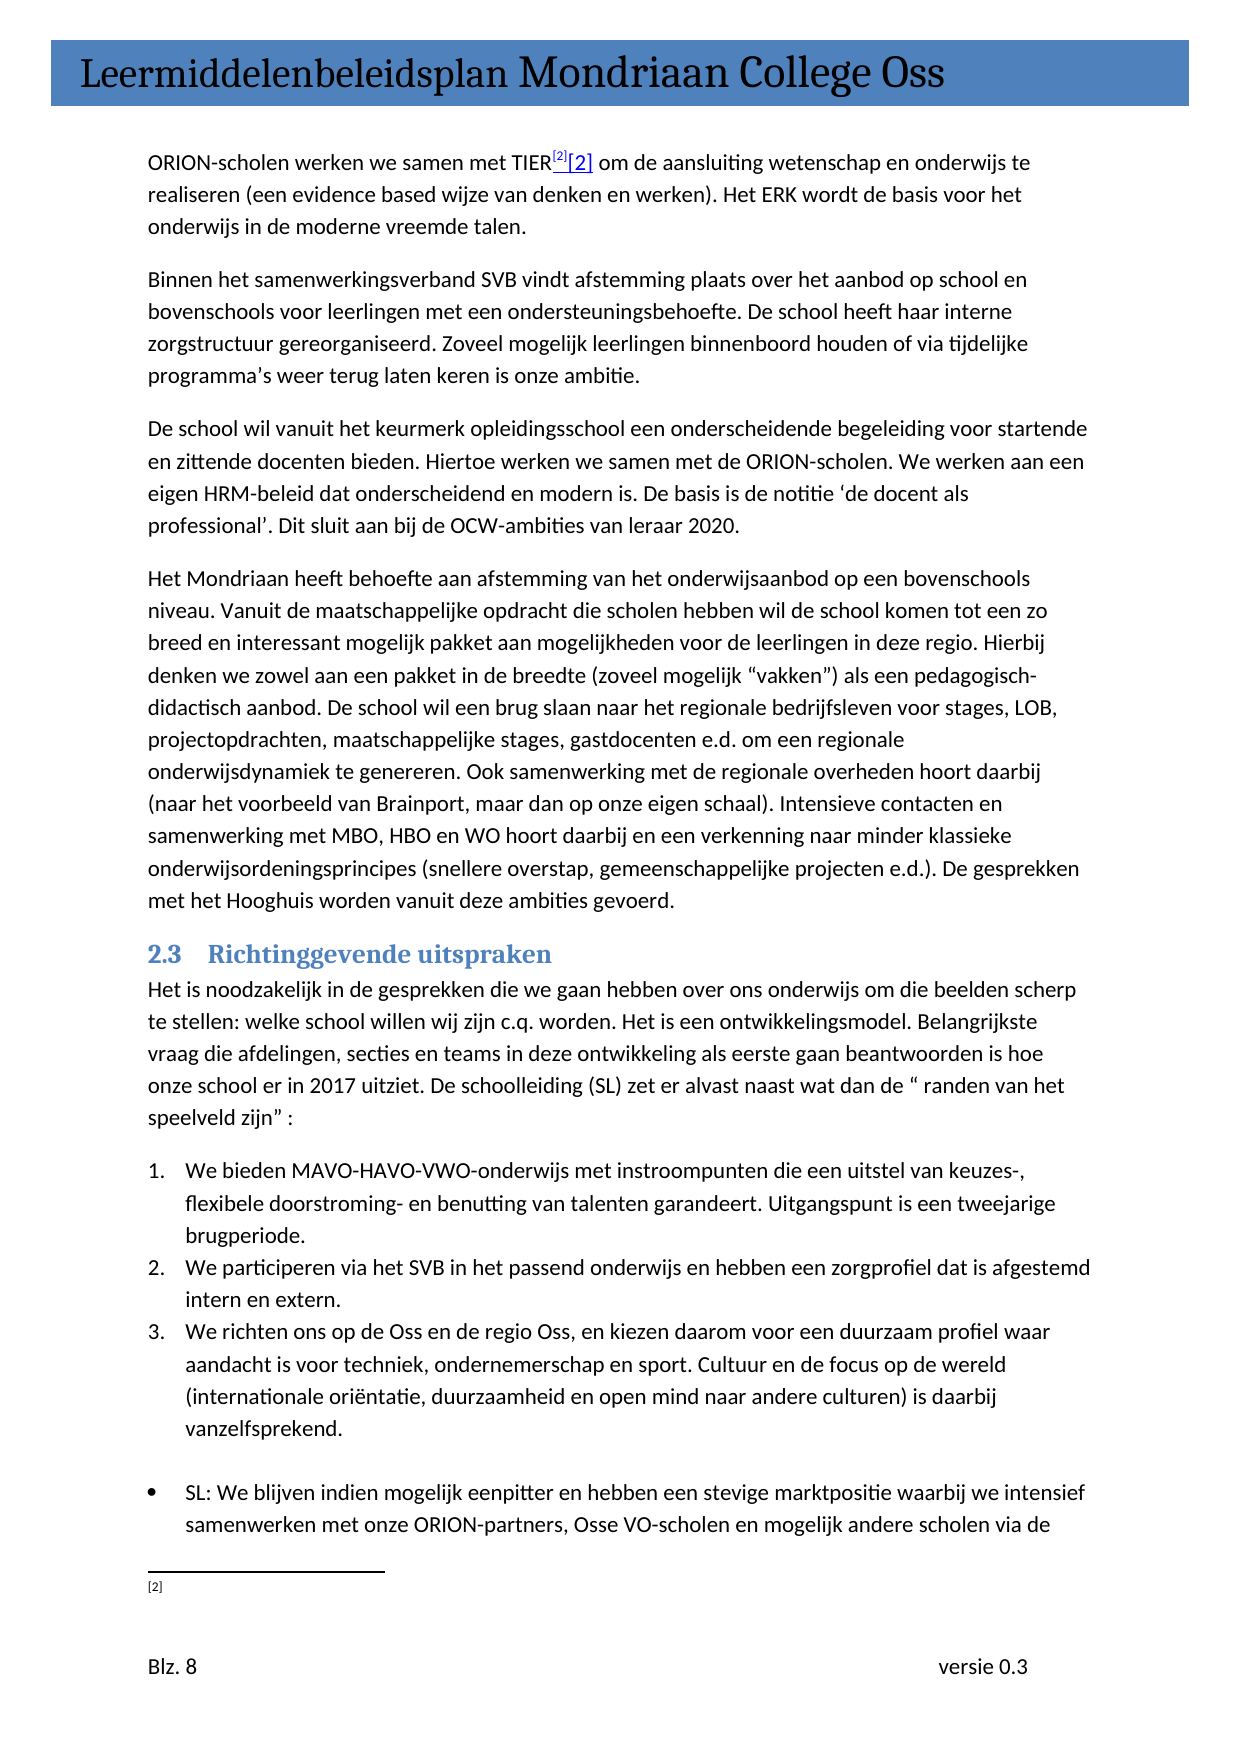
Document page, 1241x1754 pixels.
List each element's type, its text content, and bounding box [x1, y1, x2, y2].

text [148, 148, 1093, 240]
list We participeren via het SVB in het passend onderwijs en hebben een zorgprofiel dat is afgestemd intern en extern. [148, 1253, 1093, 1313]
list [148, 1478, 1093, 1539]
text Binnen het samenwerkingsverband SVB vindt afstemming plaats over het aanbod op school en bovenschools voor leerlingen met een ondersteuningsbehoefte. De school heeft haar interne zorgstructuur gereorganiseerd. Zoveel mogelijk leerlingen binnenboord houden of via tijdelijke programma’s weer terug laten keren is onze ambitie. [148, 265, 1093, 389]
list We richten ons op de Oss en de regio Oss, en kiezen daarom voor een duurzaam profiel waar aandacht is voor techniek, ondernemerschap en sport. Cultuur en de focus op de wereld (internationale oriëntatie, duurzaamheid en open mind naar andere culturen) is daarbij vanzelfsprekend. [148, 1317, 1093, 1442]
text Het Mondriaan heeft behoefte aan afstemming van het onderwijsaanbod op een bovenschools niveau. Vanuit de maatschappelijke opdracht die scholen hebben wil de school komen tot een zo breed en interessant mogelijk pakket aan mogelijkheden voor de leerlingen in deze regio. Hierbij denken we zowel aan een pakket in de breedte (zoveel mogelijk “vakken”) als een pedagogisch-didactisch aanbod. De school wil een brug slaan naar het regionale bedrijfsleven voor stages, LOB, projectopdrachten, maatschappelijke stages, gastdocenten e.d. om een regionale onderwijsdynamiek te genereren. Ook samenwerking met de regionale overheden hoort daarbij (naar het voorbeeld van Brainport, maar dan op onze eigen schaal). Intensieve contacten en samenwerking met MBO, HBO en WO hoort daarbij en een verkenning naar minder klassieke onderwijsordeningsprincipes (snellere overstap, gemeenschappelijke projecten e.d.). De gesprekken met het Hooghuis worden vanuit deze ambities gevoerd. [148, 564, 1093, 914]
text Het is noodzakelijk in de gesprekken die we gaan hebben over ons onderwijs om die beelden scherp te stellen: welke school willen wij zijn c.q. worden. Het is een ontwikkelingsmodel. Belangrijkste vraag die afdelingen, secties en teams in deze ontwikkeling als eerste gaan beantwoorden is hoe onze school er in 2017 uitziet. De schoolleiding (SL) zet er alvast naast wat dan de “ randen van het speelveld zijn” : [148, 975, 1093, 1132]
text De school wil vanuit het keurmerk opleidingsschool een onderscheidende begeleiding voor startende en zittende docenten bieden. Hiertoe werken we samen met de ORION-scholen. We werken aan een eigen HRM-beleid dat onderscheidend en modern is. De basis is de notitie ‘de docent als professional’. Dit sluit aan bij de OCW-ambities van leraar 2020. [148, 414, 1093, 539]
list We bieden MAVO-HAVO-VWO-onderwijs met instroompunten die een uitstel van keuzes-, flexibele doorstroming- en benutting van talenten garandeert. Uitgangspunt is een tweejarige brugperiode. [148, 1157, 1093, 1249]
subtitle Richtinggevende uitspraken [148, 939, 1093, 970]
